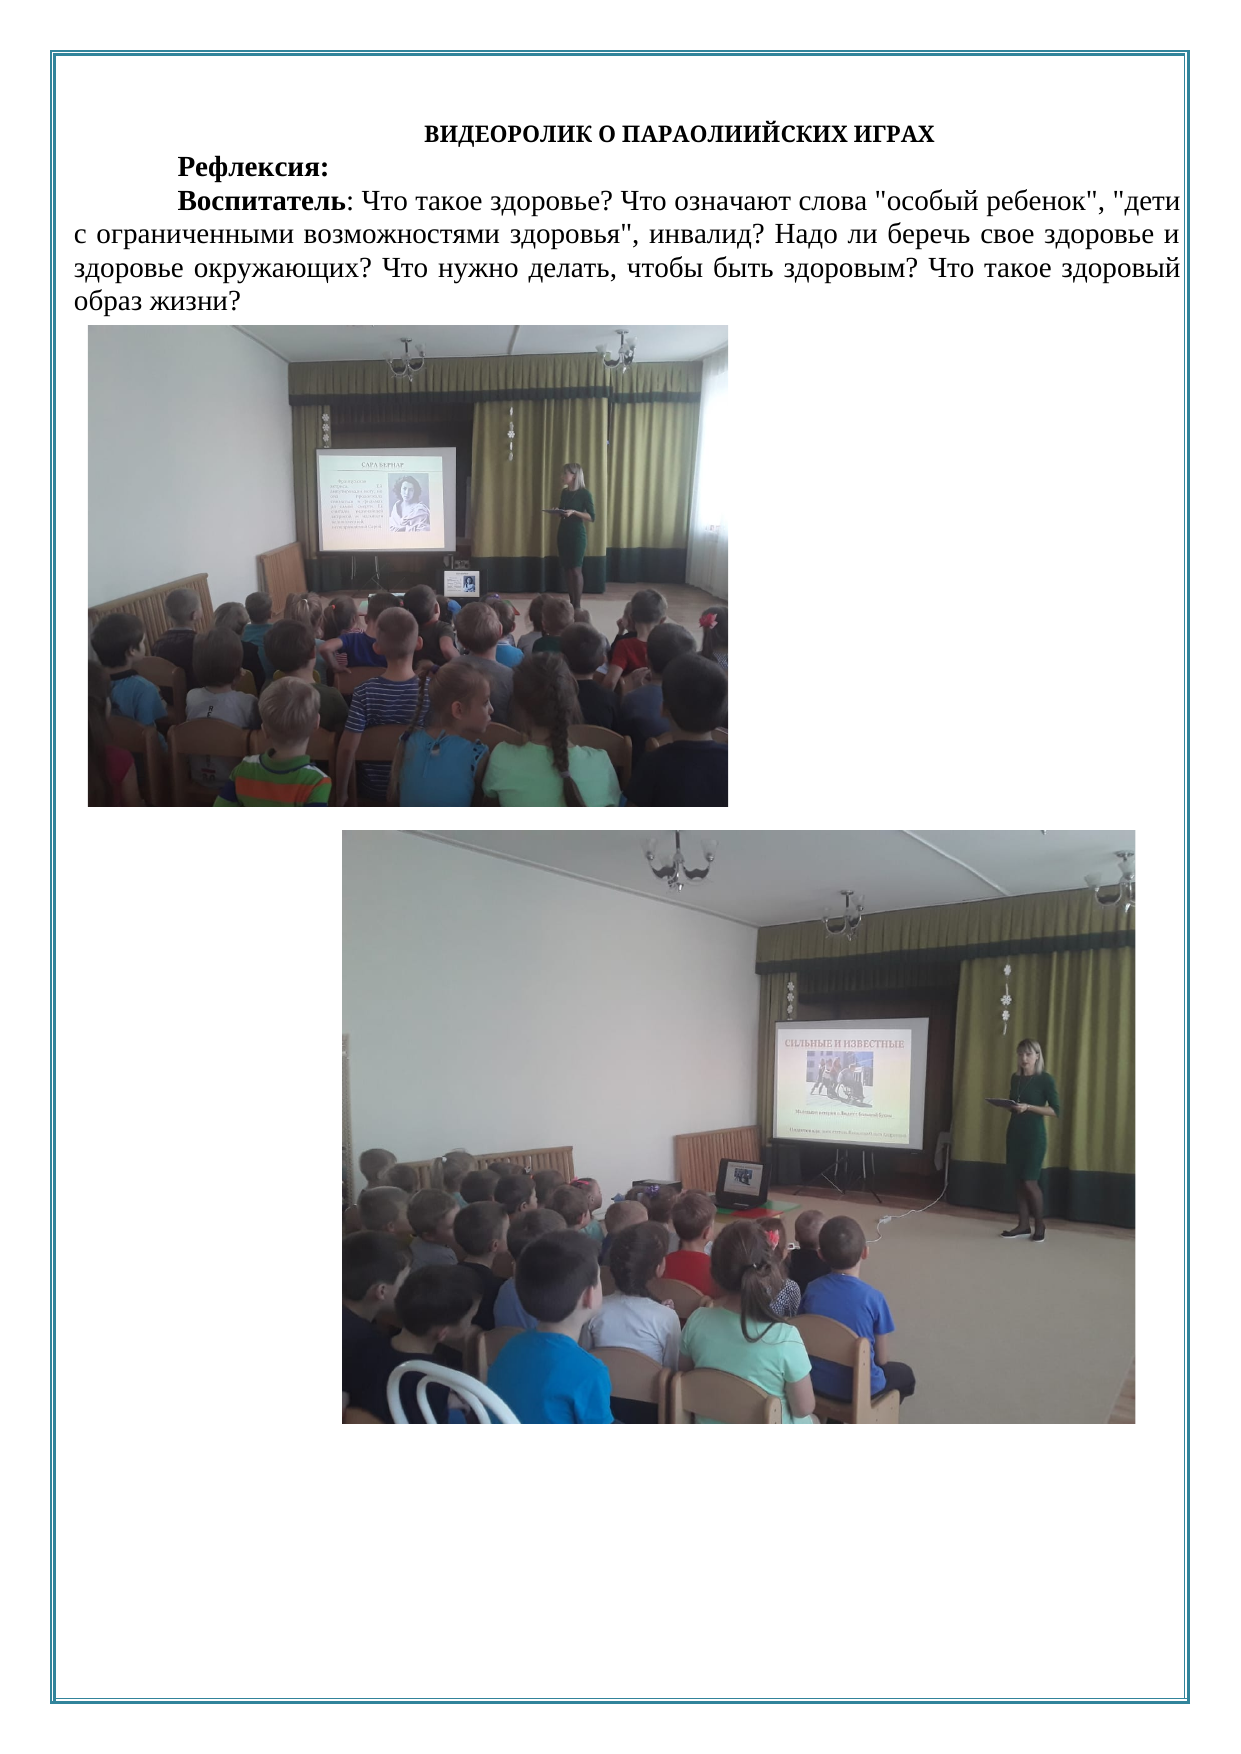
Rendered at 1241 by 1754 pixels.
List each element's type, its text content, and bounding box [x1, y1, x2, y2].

text Воспитатель: Что такое здоровье? Что означают слова "особый ребенок", "дети с ограниченными возможностями здоровья", инвалид? Надо ли беречь свое здоровье и здоровье окружающих? Что нужно делать, чтобы быть здоровым? Что такое здоровый образ жизни? [74, 183, 1181, 317]
picture [342, 830, 1136, 1423]
text ВИДЕОРОЛИК О ПАРАОЛИИЙСКИХ ИГРАХ [74, 118, 1181, 149]
text Рефлексия: [74, 149, 1181, 183]
picture [87, 325, 728, 807]
